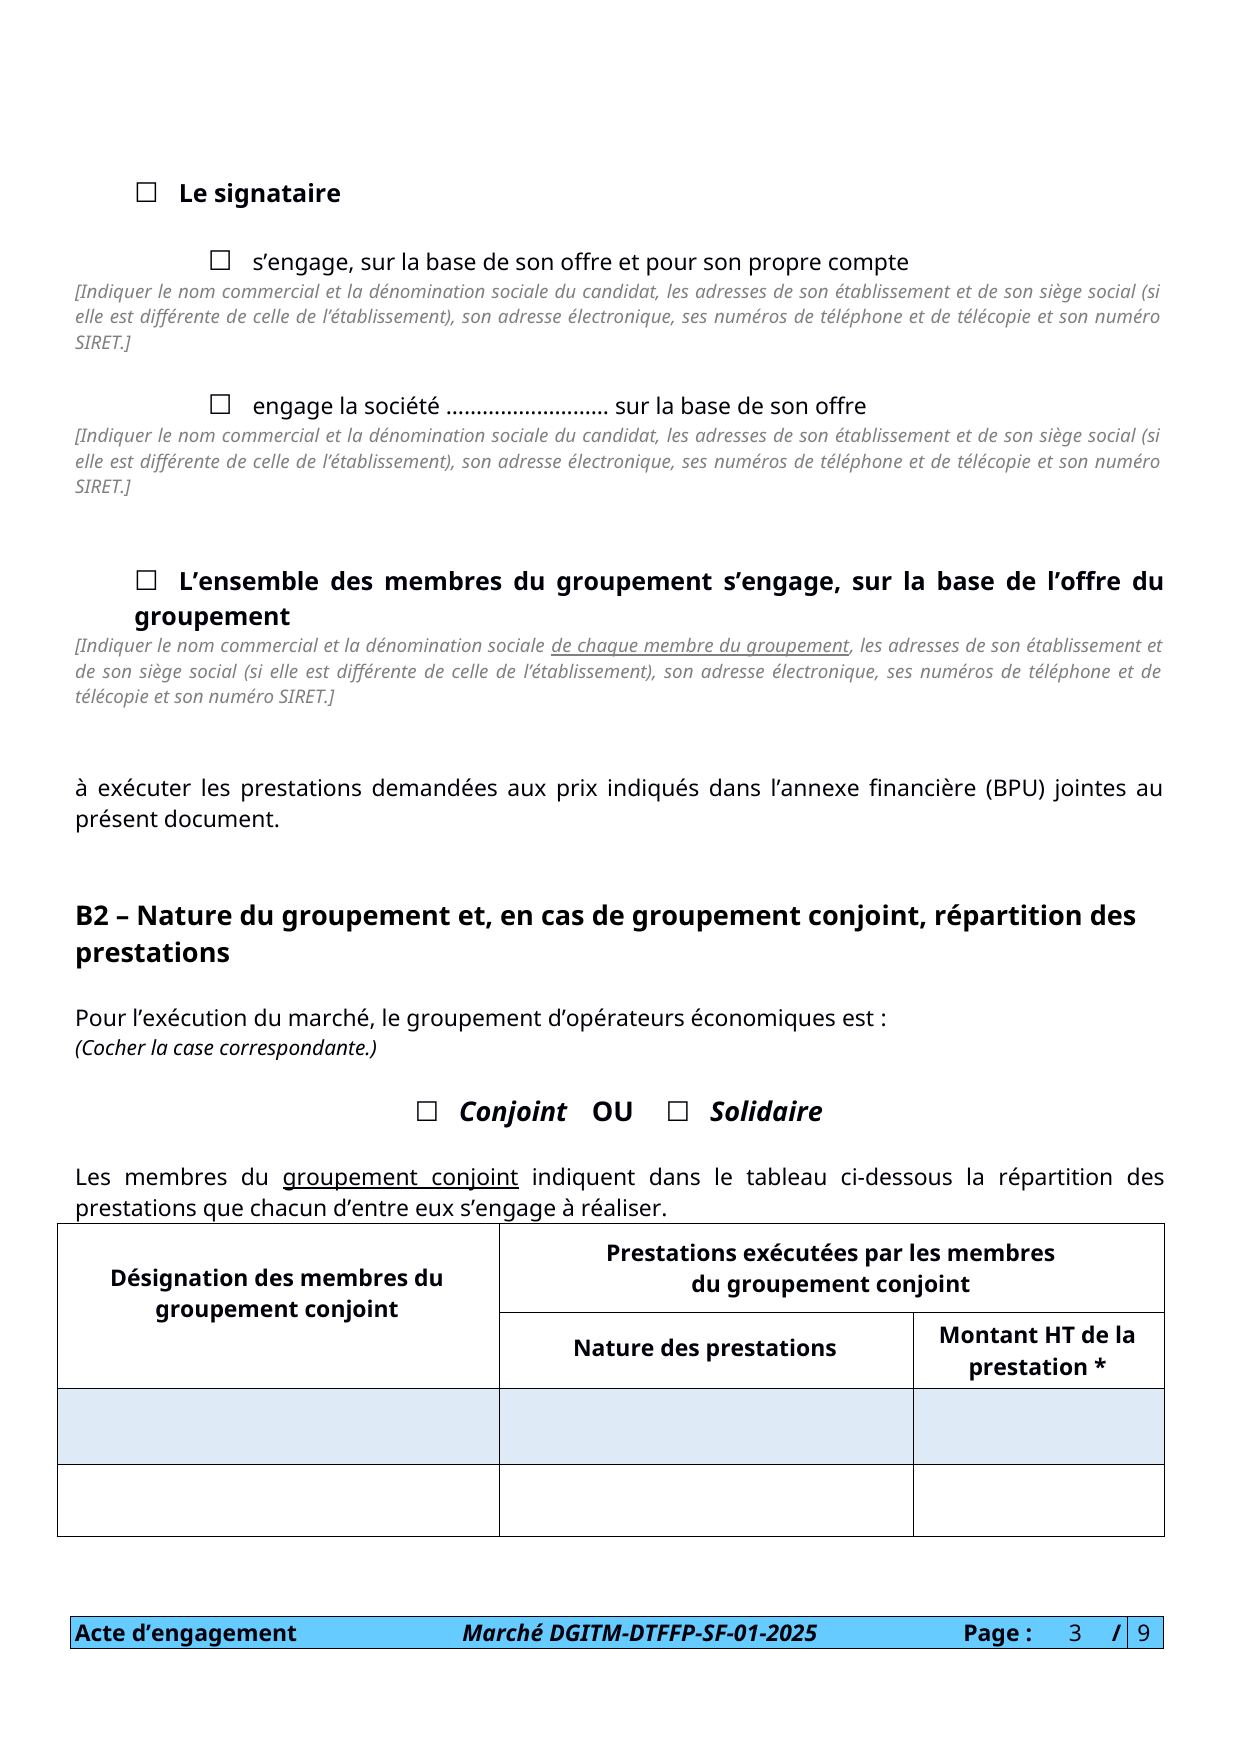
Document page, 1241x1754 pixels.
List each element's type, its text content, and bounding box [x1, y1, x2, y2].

subtitle B2 – Nature du groupement et, en cas de groupement conjoint, répartition des prestations [75, 897, 1165, 971]
text Le signataire [134, 173, 1165, 210]
text [Indiquer le nom commercial et la dénomination sociale du candidat, les adresses de son établissement et de son siège social (si elle est différente de celle de l’établissement), son adresse électronique, ses numéros de téléphone et de télécopie et son numéro SIRET.] [75, 278, 1165, 354]
table_header Désignation des membres du groupement conjoint [58, 1224, 499, 1388]
text Les membres du groupement conjoint indiquent dans le tableau ci-dessous la répartition des prestations que chacun d’entre eux s’engage à réaliser. [75, 1161, 1165, 1223]
table_cell Montant HT de la prestation * [914, 1313, 1164, 1388]
table_cell [58, 1465, 499, 1536]
table_header Prestations exécutées par les membres du groupement conjoint [500, 1224, 1164, 1312]
table_cell Nature des prestations [500, 1313, 913, 1388]
text s’engage, sur la base de son offre et pour son propre compte [208, 241, 1165, 278]
table_cell [500, 1389, 913, 1464]
text L’ensemble des membres du groupement s’engage, sur la base de l’offre du groupement [134, 562, 1165, 633]
text (Cocher la case correspondante.) [75, 1033, 1165, 1061]
text Pour l’exécution du marché, le groupement d’opérateurs économiques est : [75, 1002, 1165, 1033]
text engage la société ……………………… sur la base de son offre [208, 386, 1165, 423]
table_cell [914, 1389, 1164, 1464]
text Conjoint OU Solidaire [75, 1093, 1165, 1129]
table_cell [58, 1389, 499, 1464]
text à exécuter les prestations demandées aux prix indiqués dans l’annexe financière (BPU) jointes au présent document. [75, 772, 1165, 834]
text [Indiquer le nom commercial et la dénomination sociale de chaque membre du groupement, les adresses de son établissement et de son siège social (si elle est différente de celle de l’établissement), son adresse électronique, ses numéros de téléphone et de télécopie et son numéro SIRET.] [75, 633, 1165, 709]
table_cell [500, 1465, 913, 1536]
table_cell [914, 1465, 1164, 1536]
text [Indiquer le nom commercial et la dénomination sociale du candidat, les adresses de son établissement et de son siège social (si elle est différente de celle de l’établissement), son adresse électronique, ses numéros de téléphone et de télécopie et son numéro SIRET.] [75, 423, 1165, 499]
